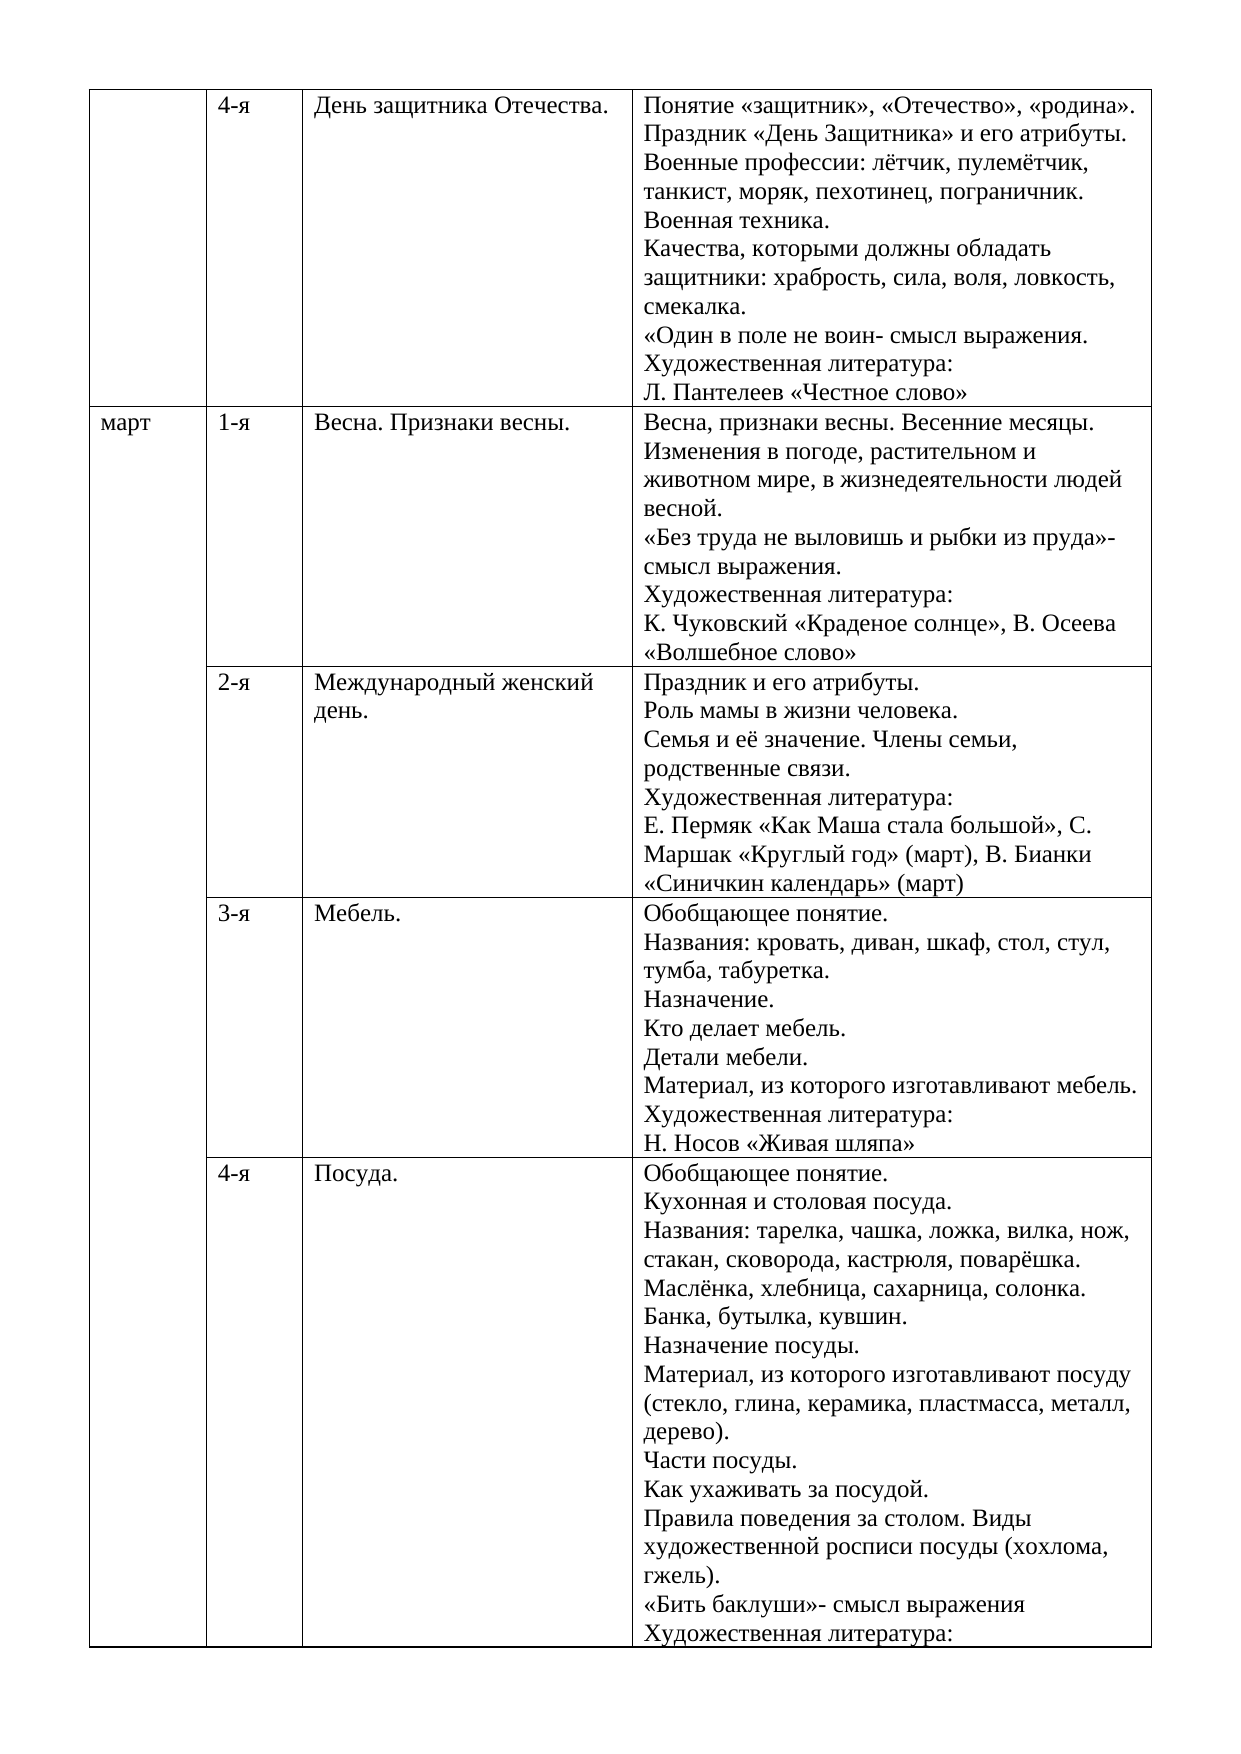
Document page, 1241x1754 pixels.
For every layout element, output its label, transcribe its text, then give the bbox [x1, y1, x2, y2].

table_cell март [90, 407, 206, 1646]
table_cell Мебель. [303, 898, 632, 1157]
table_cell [633, 1158, 1151, 1646]
table_cell 4-я [207, 1158, 302, 1646]
table_cell Весна, признаки весны. Весенние месяцы. Изменения в погоде, растительном и животном мире, в жизнедеятельности людей весной. «Без труда не выловишь и рыбки из пруда»- смысл выражения. Художественная литература: К. Чуковский «Краденое солнце», В. Осеева «Волшебное слово» [633, 407, 1151, 666]
table_cell Международный женский день. [303, 667, 632, 897]
table_cell День защитника Отечества. [303, 90, 632, 406]
table_cell 1-я [207, 407, 302, 666]
table_cell Обобщающее понятие. Названия: кровать, диван, шкаф, стол, стул, тумба, табуретка. Назначение. Кто делает мебель. Детали мебели. Материал, из которого изготавливают мебель. Художественная литература: Н. Носов «Живая шляпа» [633, 898, 1151, 1157]
table_cell 2-я [207, 667, 302, 897]
table_cell Посуда. [303, 1158, 632, 1646]
table_cell 4-я [207, 90, 302, 406]
table_cell 3-я [207, 898, 302, 1157]
table_cell Праздник и его атрибуты. Роль мамы в жизни человека. Семья и её значение. Члены семьи, родственные связи. Художественная литература: Е. Пермяк «Как Маша стала большой», С. Маршак «Круглый год» (март), В. Бианки «Синичкин календарь» (март) [633, 667, 1151, 897]
table_cell Понятие «защитник», «Отечество», «родина». Праздник «День Защитника» и его атрибуты. Военные профессии: лётчик, пулемётчик, танкист, моряк, пехотинец, пограничник. Военная техника. Качества, которыми должны обладать защитники: храбрость, сила, воля, ловкость, смекалка. «Один в поле не воин- смысл выражения. Художественная литература: Л. Пантелеев «Честное слово» [633, 90, 1151, 406]
table_cell Весна. Признаки весны. [303, 407, 632, 666]
